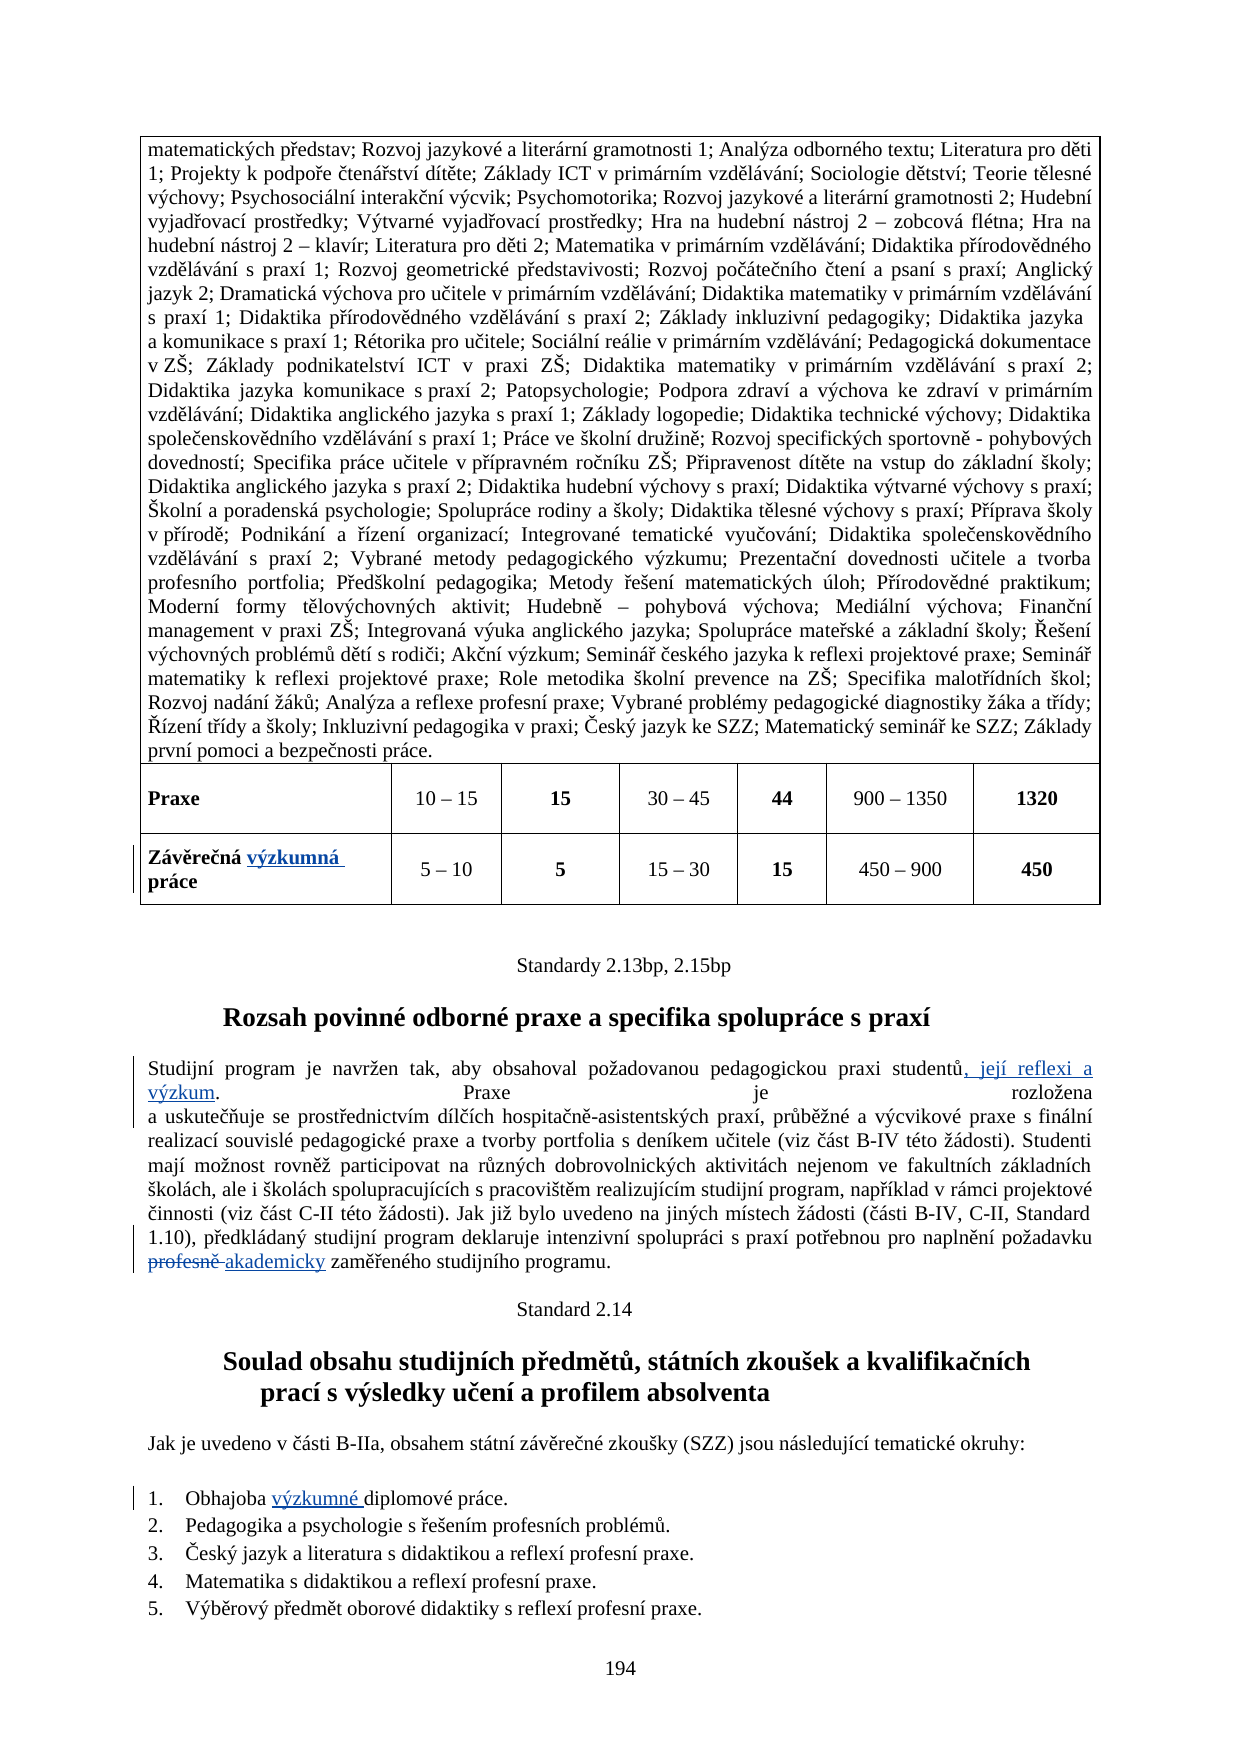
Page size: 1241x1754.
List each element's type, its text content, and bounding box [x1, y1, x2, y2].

subtitle Rozsah povinné odborné praxe a specifika spolupráce s praxí [223, 1001, 1092, 1032]
list Pedagogika a psychologie s řešením profesních problémů. [148, 1513, 1092, 1537]
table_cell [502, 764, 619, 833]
text Standardy 2.13bp, 2.15bp [516, 953, 1092, 977]
text Studijní program je navržen tak, aby obsahoval požadovanou pedagogickou praxi studentů. Praxe je rozloženaa uskutečňuje se prostřednictvím dílčích hospitačně-asistentských praxí, průběžné a výcvikové praxe s finální realizací souvislé pedagogické praxe a tvorby portfolia s deníkem učitele (viz část B-IV této žádosti). Studenti mají možnost rovněž participovat na různých dobrovolnických aktivitách nejenom ve fakultních základních školách, ale i školách spolupracujících s pracovištěm realizujícím studijní program, například v rámci projektové činnosti (viz část C-II této žádosti). Jak již bylo uvedeno na jiných místech žádosti (části B-IV, C-II, Standard 1.10), předkládaný studijní program deklaruje intenzivní spolupráci s praxí potřebnou pro naplnění požadavku zaměřeného studijního programu. [148, 1056, 1092, 1273]
list Obhajoba diplomové práce. [148, 1486, 1092, 1510]
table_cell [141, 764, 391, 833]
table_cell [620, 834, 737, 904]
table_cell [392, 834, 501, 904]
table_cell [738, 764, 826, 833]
subtitle Jak je uvedeno v části B-IIa, obsahem státní závěrečné zkoušky (SZZ) jsou následující tematické okruhy: [148, 1431, 1092, 1455]
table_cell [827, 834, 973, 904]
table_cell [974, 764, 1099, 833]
list Výběrový předmět oborové didaktiky s reflexí profesní praxe. [148, 1596, 1092, 1620]
list Český jazyk a literatura s didaktikou a reflexí profesní praxe. [148, 1541, 1092, 1565]
text Standard 2.14 [516, 1297, 1092, 1321]
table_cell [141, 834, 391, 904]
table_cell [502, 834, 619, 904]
subtitle Soulad obsahu studijních předmětů, státních zkoušek a kvalifikačních prací s výsledky učení a profilem absolventa [223, 1345, 1092, 1407]
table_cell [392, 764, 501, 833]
list Matematika s didaktikou a reflexí profesní praxe. [148, 1568, 1092, 1593]
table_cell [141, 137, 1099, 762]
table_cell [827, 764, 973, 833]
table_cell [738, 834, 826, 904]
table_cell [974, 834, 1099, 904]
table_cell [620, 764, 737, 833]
